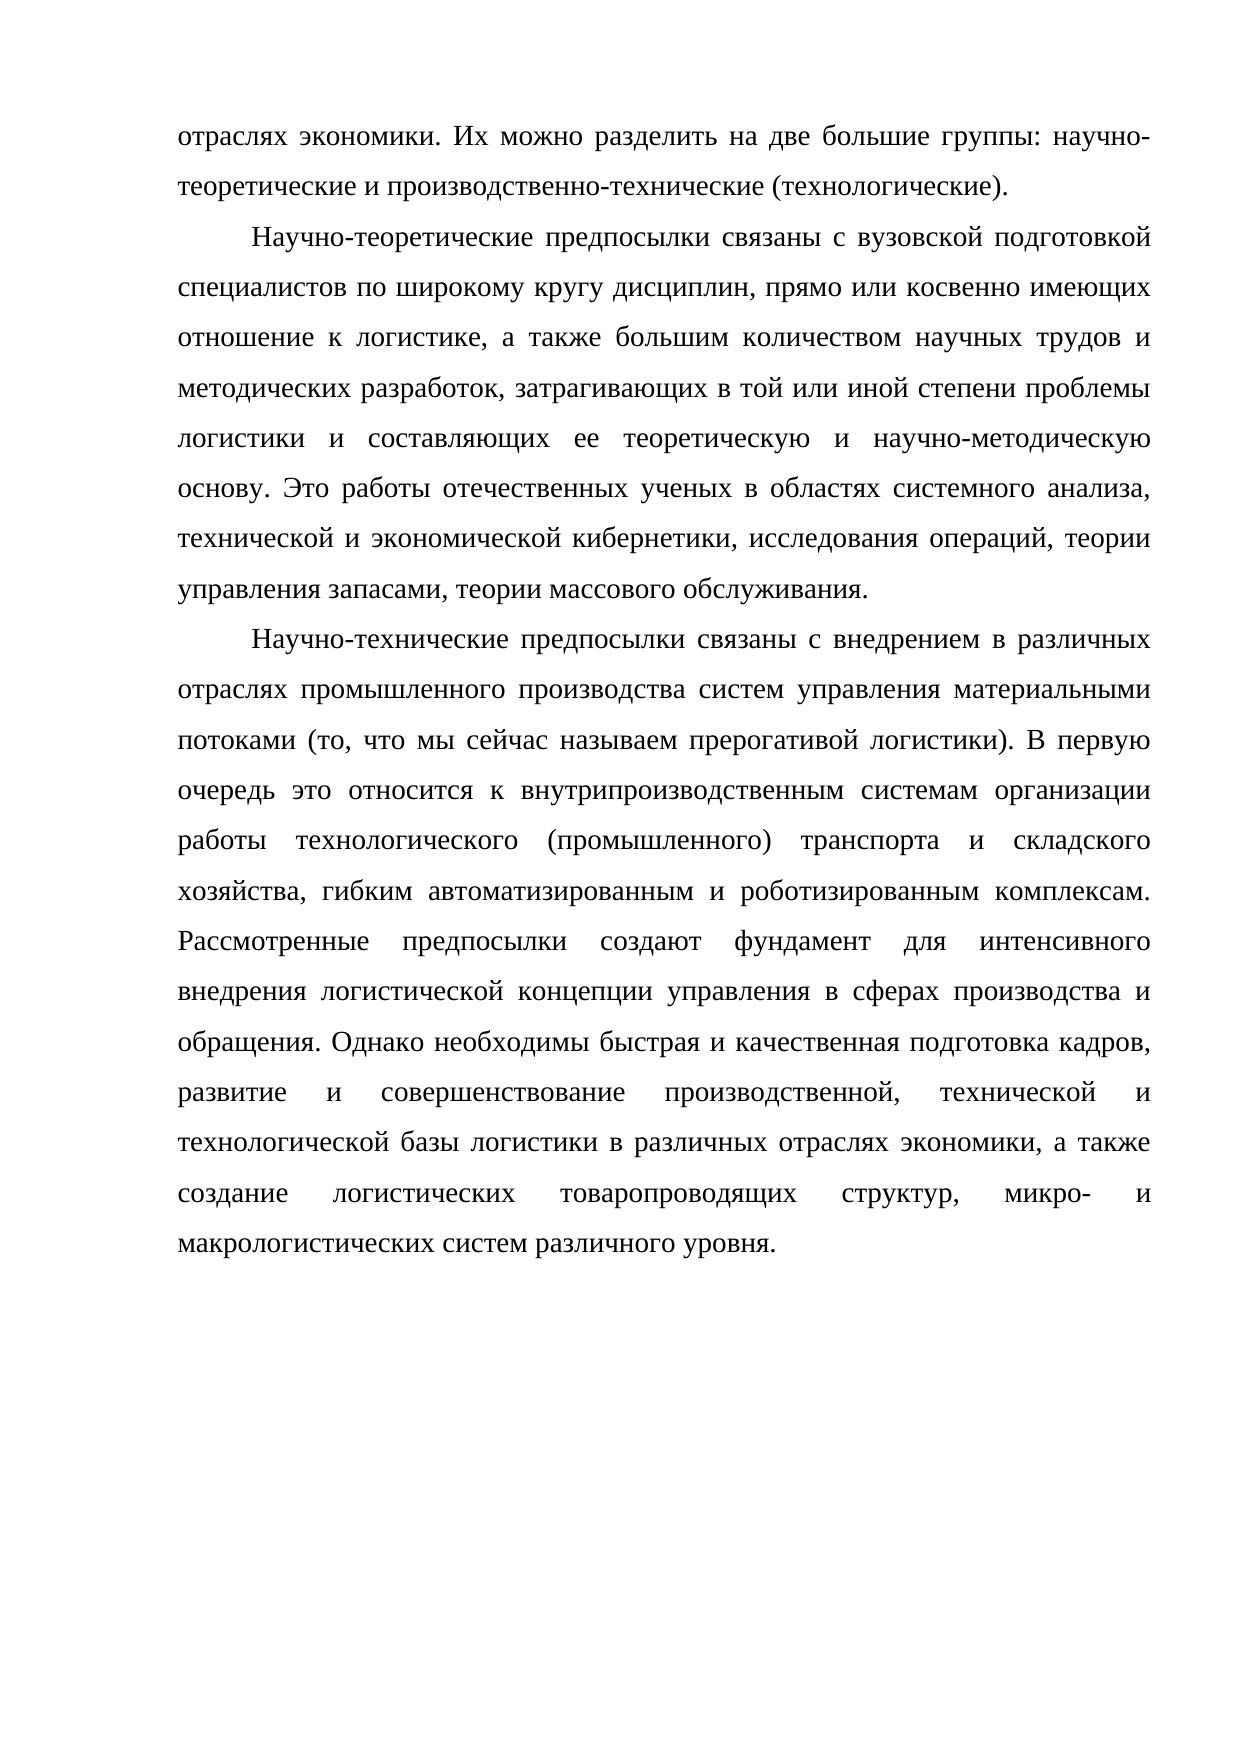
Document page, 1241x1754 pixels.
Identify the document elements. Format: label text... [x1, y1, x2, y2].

text Научно-теоретические предпосылки связаны с вузовской подготовкой специалистов по широкому кругу дисциплин, прямо или косвенно имеющих отношение к логистике, а также большим количеством научных трудов и методических разработок, затрагивающих в той или иной степени проблемы логистики и составляющих ее теоретическую и научно-методическую основу. Это работы отечественных ученых в областях системного анализа, технической и экономической кибернетики, исследования операций, теории управления запасами, теории массового обслуживания. [177, 219, 1152, 604]
text Научно-технические предпосылки связаны с внедрением в различных отраслях промышленного производства систем управления материальными потоками (то, что мы сейчас называем прерогативой логистики). В первую очередь это относится к внутрипроизводственным системам организации работы технологического (промышленного) транспорта и складского хозяйства, гибким автоматизированным и роботизированным комплексам. Рассмотренные предпосылки создают фундамент для интенсивного внедрения логистической концепции управления в сферах производства и обращения. Однако необходимы быстрая и качественная подготовка кадров, развитие и совершенствование производственной, технической и технологической базы логистики в различных отраслях экономики, а также создание логистических товаропроводящих структур, микро- и макрологистических систем различного уровня. [177, 621, 1152, 1258]
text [177, 118, 1152, 202]
